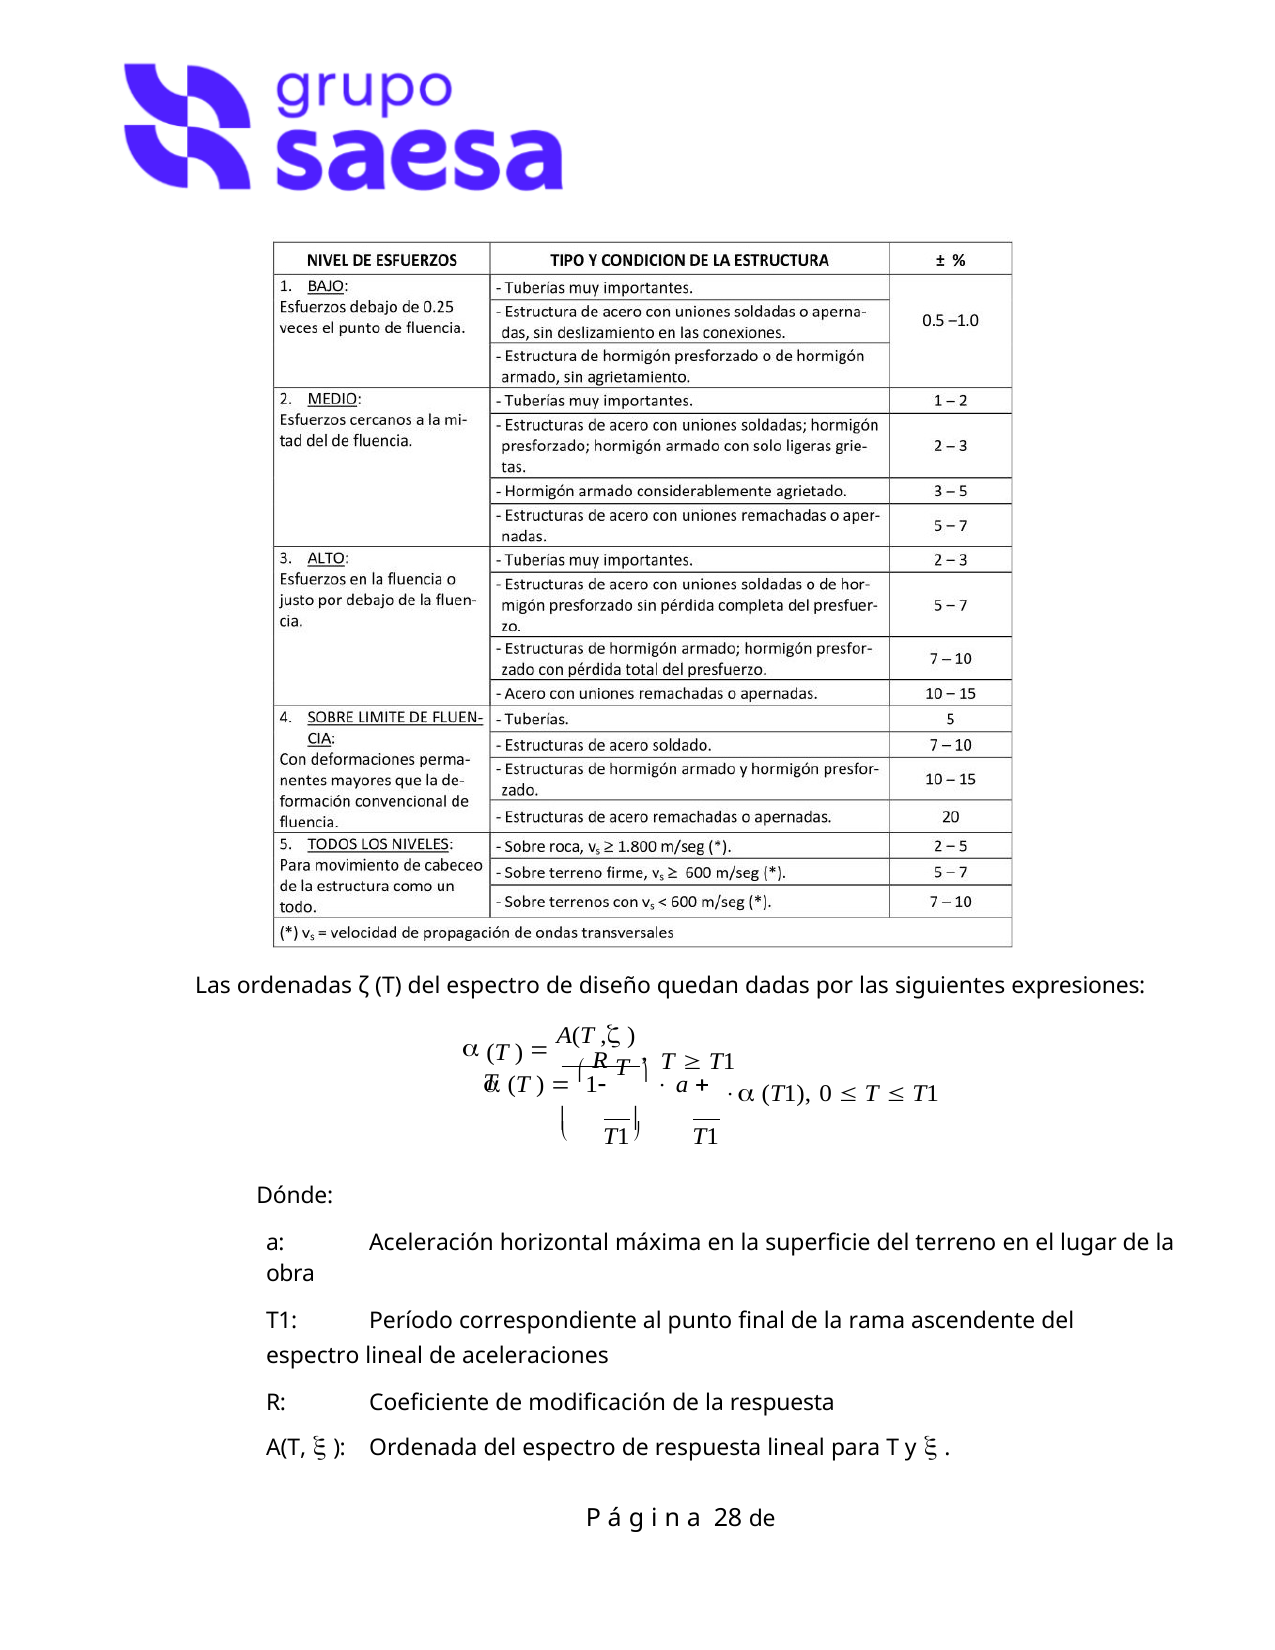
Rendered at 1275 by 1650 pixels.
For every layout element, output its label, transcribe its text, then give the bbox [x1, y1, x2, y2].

picture [112, 54, 569, 195]
text  (T )  A(T , ) , [112, 1016, 649, 1051]
text  (T )  1 T   a  T [483, 1081, 710, 1111]
text Las ordenadas ζ (T) del espectro de diseño quedan dadas por las siguientes expresiones: [140, 969, 1200, 1000]
text  T1 T1 [559, 1112, 1200, 1149]
text Dónde: [112, 1179, 333, 1210]
text R: Coeficiente de modificación de la respuesta [266, 1386, 1200, 1418]
text T  T1 [660, 1047, 1200, 1075]
text A(T,  ): Ordenada del espectro de respuesta lineal para T y  . [266, 1431, 1200, 1462]
text T1: Período correspondiente al punto final de la rama ascendente del espectro lineal de aceleraciones [266, 1304, 1127, 1370]
subtitle R [266, 1051, 608, 1073]
picture [271, 237, 1013, 948]
text a: Aceleración horizontal máxima en la superficie del terreno en el lugar de la obra [266, 1226, 1200, 1288]
